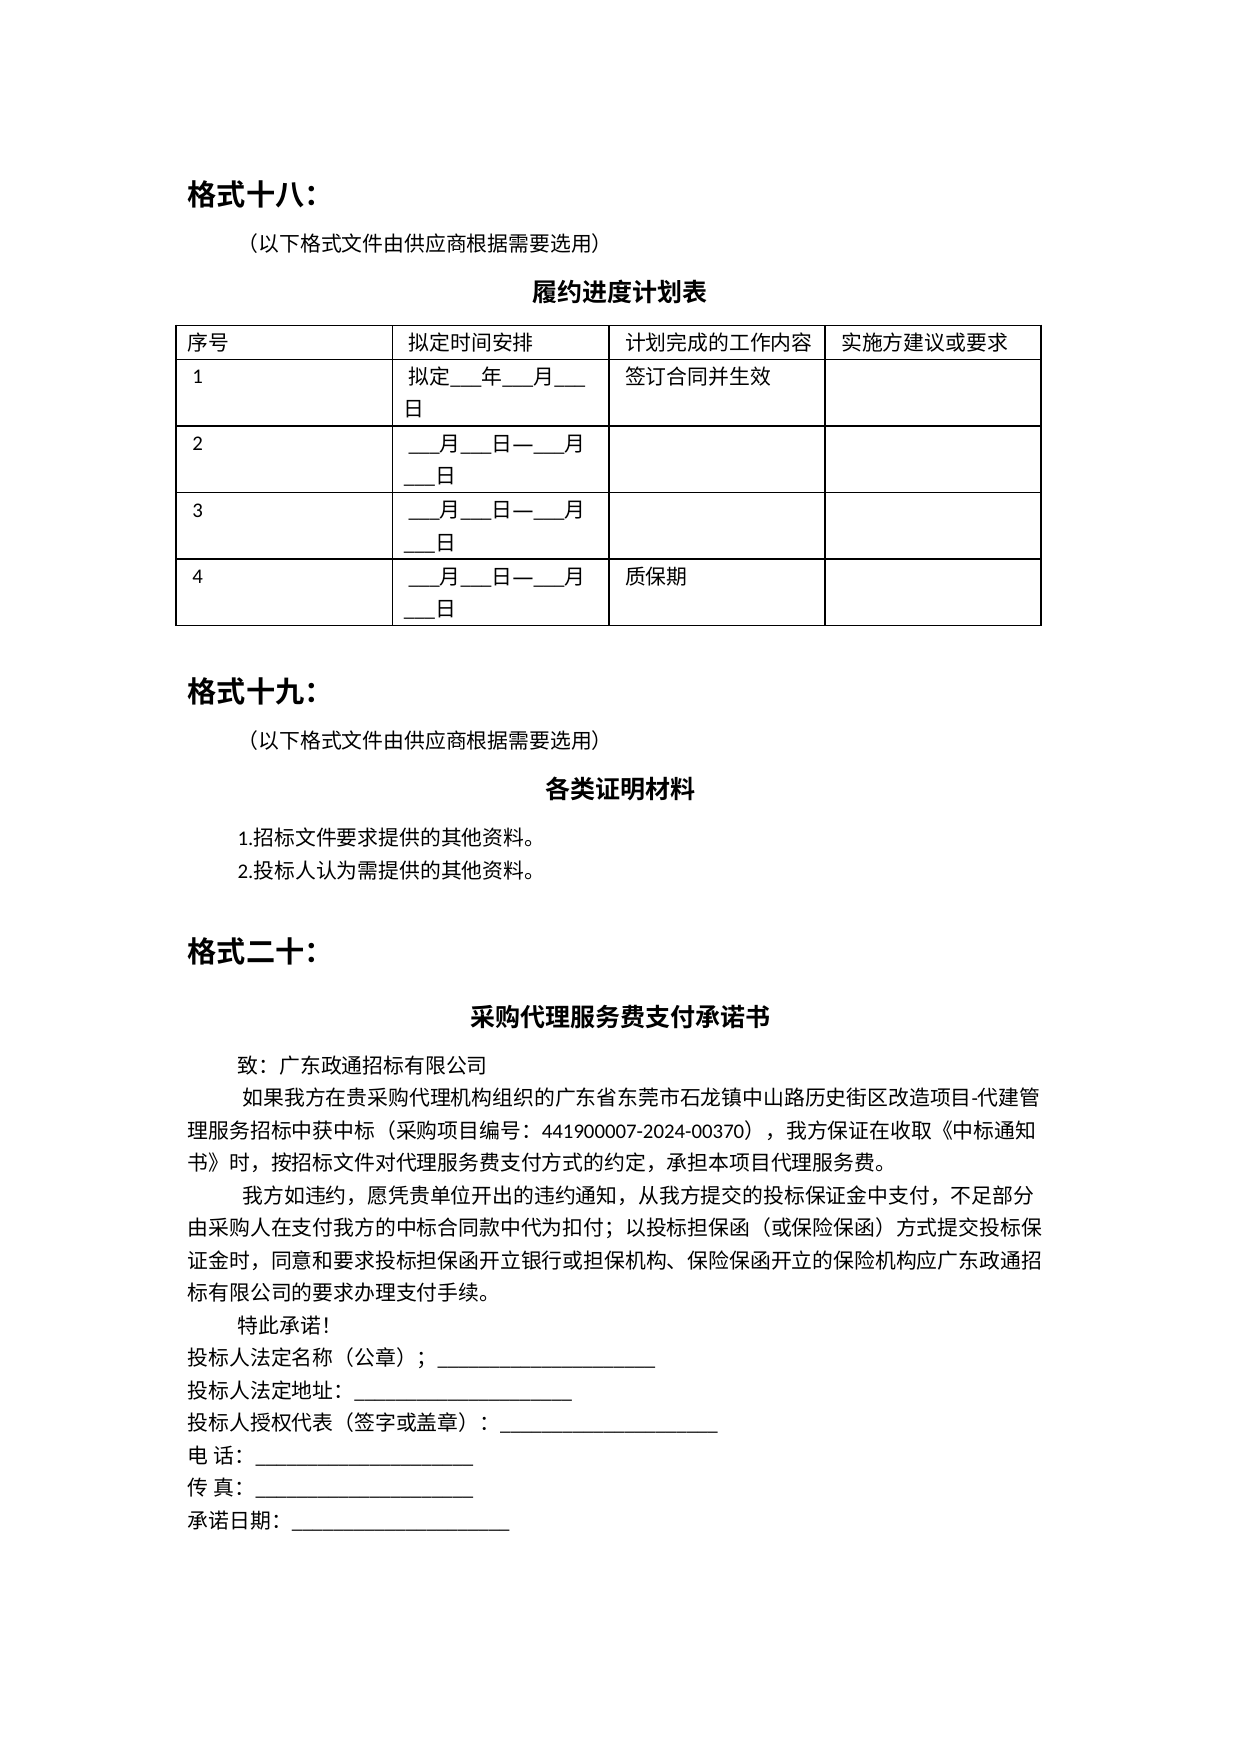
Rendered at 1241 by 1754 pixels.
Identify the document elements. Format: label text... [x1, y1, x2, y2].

table_header 实施方建议或要求 [826, 326, 1040, 358]
text 2.投标人认为需提供的其他资料。 [187, 854, 1053, 886]
table_cell [610, 427, 824, 492]
text 我方如违约，愿凭贵单位开出的违约通知，从我方提交的投标保证金中支付，不足部分由采购人在支付我方的中标合同款中代为扣付；以投标担保函（或保险保函）方式提交投标保证金时，同意和要求投标担保函开立银行或担保机构、保险保函开立的保险机构应广东政通招标有限公司的要求办理支付手续。 [187, 1179, 1053, 1309]
table_header 拟定时间安排 [393, 326, 608, 358]
table_header 序号 [177, 326, 392, 358]
text （以下格式文件由供应商根据需要选用） [187, 724, 1053, 756]
table_cell 质保期 [610, 560, 824, 625]
table_cell 2 [177, 427, 392, 492]
text 承诺日期：_____________________ [187, 1504, 1053, 1536]
table_cell 1 [177, 360, 392, 425]
table_cell [610, 493, 824, 558]
text 履约进度计划表 [187, 259, 1053, 324]
table_cell ___月___日—___月___日 [393, 427, 608, 492]
text 各类证明材料 [187, 756, 1053, 821]
text 电 话：_____________________ [187, 1439, 1053, 1471]
text （以下格式文件由供应商根据需要选用） [187, 227, 1053, 259]
text 传 真：_____________________ [187, 1471, 1053, 1504]
text 致：广东政通招标有限公司 [187, 1049, 1053, 1081]
table_cell 拟定___年___月___日 [393, 360, 608, 425]
table_cell ___月___日—___月___日 [393, 493, 608, 558]
text 投标人法定地址：_____________________ [187, 1374, 1053, 1406]
text 投标人法定名称（公章）；_____________________ [187, 1341, 1053, 1374]
table_cell 签订合同并生效 [610, 360, 824, 425]
table_cell 3 [177, 493, 392, 558]
text 投标人授权代表（签字或盖章）：_____________________ [187, 1406, 1053, 1439]
text 特此承诺！ [187, 1309, 1053, 1341]
text 如果我方在贵采购代理机构组织的广东省东莞市石龙镇中山路历史街区改造项目-代建管理服务招标中获中标（采购项目编号：441900007-2024-00370），我方保证在收取《中标通知书》时，按招标文件对代理服务费支付方式的约定，承担本项目代理服务费。 [187, 1081, 1053, 1179]
text 格式十九： [187, 659, 1053, 724]
table_cell [826, 560, 1040, 625]
text 采购代理服务费支付承诺书 [187, 984, 1053, 1049]
text 格式十八： [187, 162, 1053, 227]
table_cell ___月___日—___月___日 [393, 560, 608, 625]
table_cell [826, 427, 1040, 492]
text 格式二十： [187, 919, 1053, 984]
table_cell [826, 360, 1040, 425]
table_header 计划完成的工作内容 [610, 326, 824, 358]
table_cell [826, 493, 1040, 558]
table_cell 4 [177, 560, 392, 625]
text 1.招标文件要求提供的其他资料。 [187, 821, 1053, 854]
